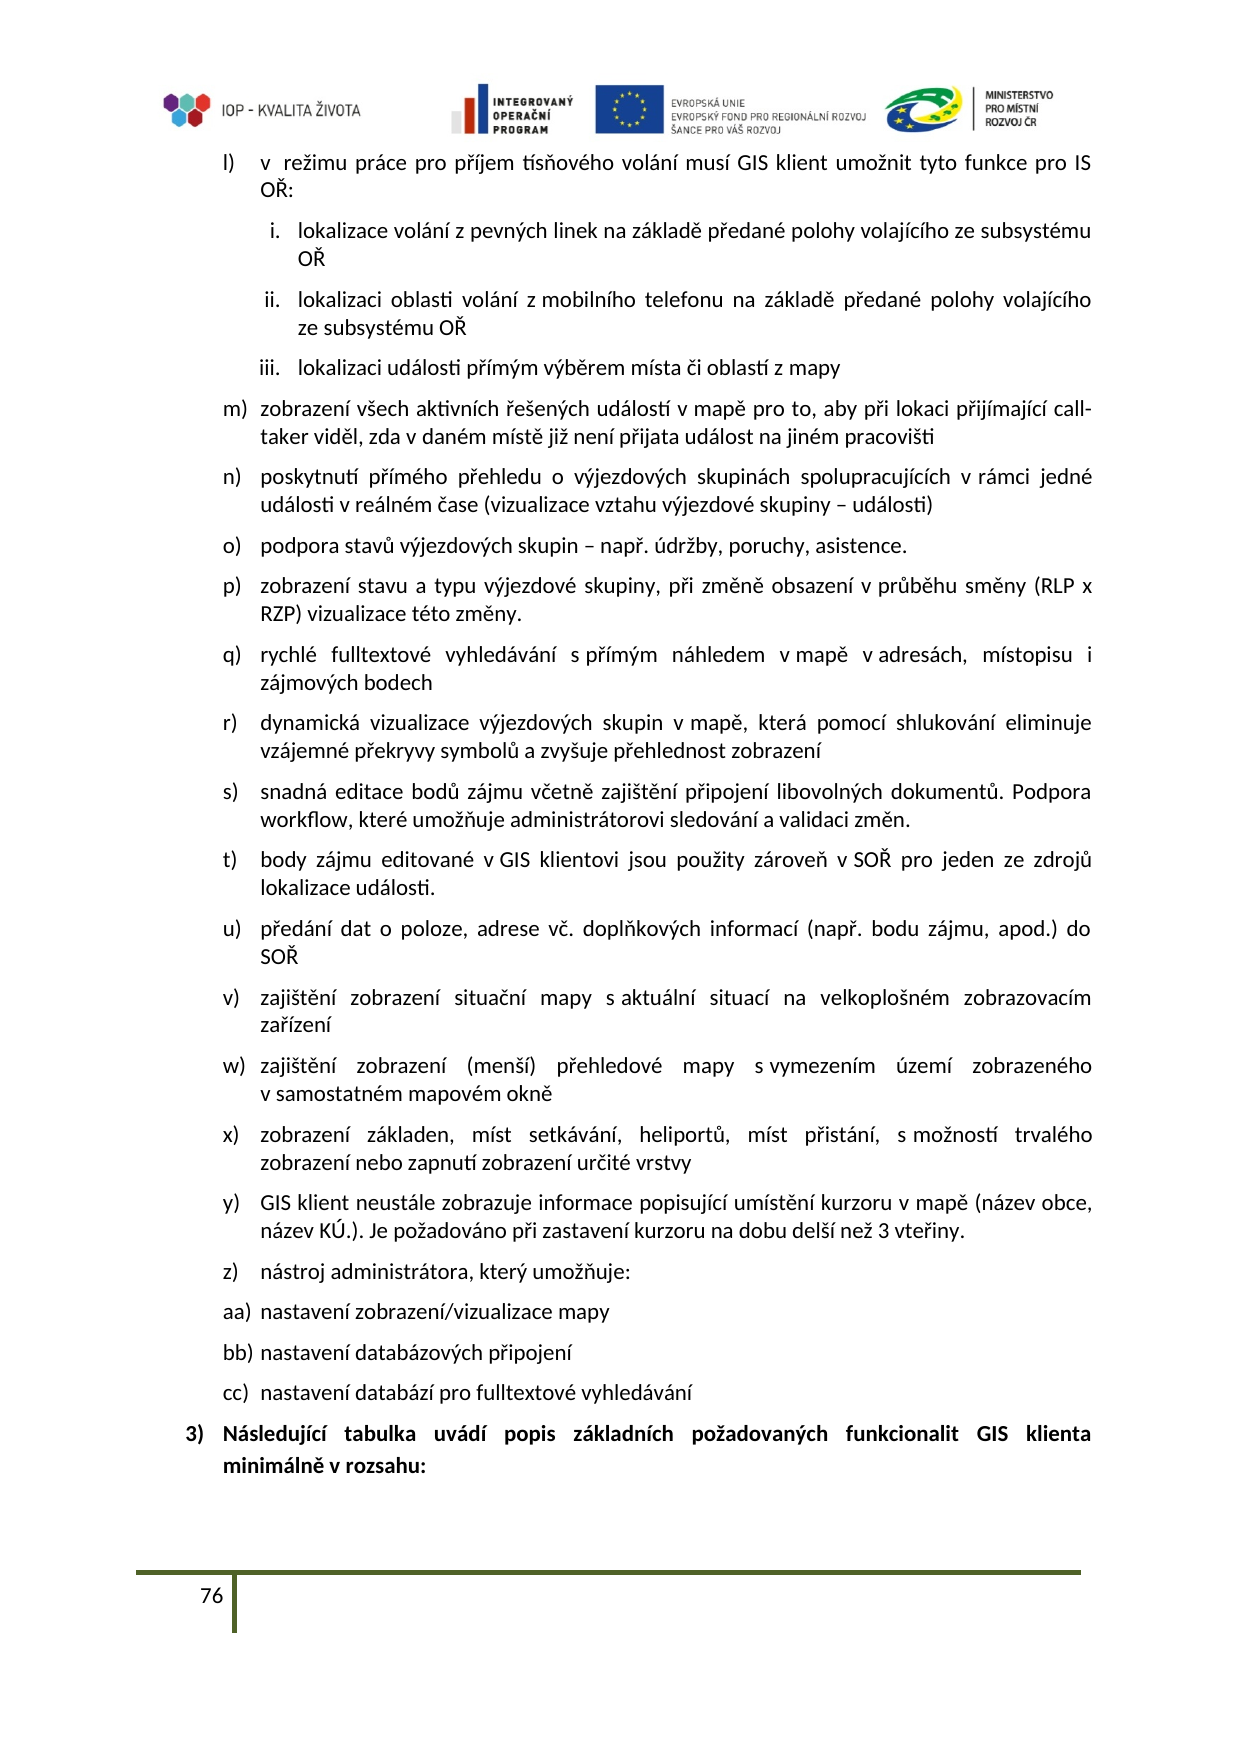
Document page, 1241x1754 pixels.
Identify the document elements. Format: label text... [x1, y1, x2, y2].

list nastavení databází pro fulltextové vyhledávání [223, 1378, 1093, 1406]
list nastavení databázových připojení [223, 1338, 1093, 1366]
list lokalizaci oblasti volání z mobilního telefonu na základě předané polohy volajícího ze subsystému OŘ [281, 285, 1093, 341]
list zobrazení základen, míst setkávání, heliportů, míst přistání, s možností trvalého zobrazení nebo zapnutí zobrazení určité vrstvy [223, 1120, 1093, 1176]
list zajištění zobrazení (menší) přehledové mapy s vymezením území zobrazeného v samostatném mapovém okně [223, 1051, 1093, 1107]
list podpora stavů výjezdových skupin – např. údržby, poruchy, asistence. [223, 531, 1093, 559]
list zobrazení stavu a typu výjezdové skupiny, při změně obsazení v průběhu směny (RLP x RZP) vizualizace této změny. [223, 571, 1093, 627]
list dynamická vizualizace výjezdových skupin v mapě, která pomocí shlukování eliminuje vzájemné překryvy symbolů a zvyšuje přehlednost zobrazení [223, 708, 1093, 764]
picture [147, 73, 1080, 144]
list snadná editace bodů zájmu včetně zajištění připojení libovolných dokumentů. Podpora workflow, které umožňuje administrátorovi sledování a validaci změn. [223, 777, 1093, 833]
list lokalizaci události přímým výběrem místa či oblastí z mapy [281, 353, 1093, 381]
list rychlé fulltextové vyhledávání s přímým náhledem v mapě v adresách, místopisu i zájmových bodech [223, 640, 1093, 696]
list nástroj administrátora, který umožňuje: [223, 1257, 1093, 1285]
list zajištění zobrazení situační mapy s aktuální situací na velkoplošném zobrazovacím zařízení [223, 983, 1093, 1039]
list v režimu práce pro příjem tísňového volání musí GIS klient umožnit tyto funkce pro IS OŘ: [223, 148, 1093, 204]
list GIS klient neustále zobrazuje informace popisující umístění kurzoru v mapě (název obce, název KÚ.). Je požadováno při zastavení kurzoru na dobu delší než 3 vteřiny. [223, 1188, 1093, 1244]
list Následující tabulka uvádí popis základních požadovaných funkcionalit GIS klienta minimálně v rozsahu: [185, 1419, 1093, 1479]
list lokalizace volání z pevných linek na základě předané polohy volajícího ze subsystému OŘ [281, 216, 1093, 272]
list zobrazení všech aktivních řešených událostí v mapě pro to, aby při lokaci přijímající call-taker viděl, zda v daném místě již není přijata událost na jiném pracovišti [223, 394, 1093, 450]
list předání dat o poloze, adrese vč. doplňkových informací (např. bodu zájmu, apod.) do SOŘ [223, 914, 1093, 970]
list poskytnutí přímého přehledu o výjezdových skupinách spolupracujících v rámci jedné události v reálném čase (vizualizace vztahu výjezdové skupiny – události) [223, 462, 1093, 518]
list body zájmu editované v GIS klientovi jsou použity zároveň v SOŘ pro jeden ze zdrojů lokalizace události. [223, 846, 1093, 902]
list nastavení zobrazení/vizualizace mapy [223, 1297, 1093, 1325]
